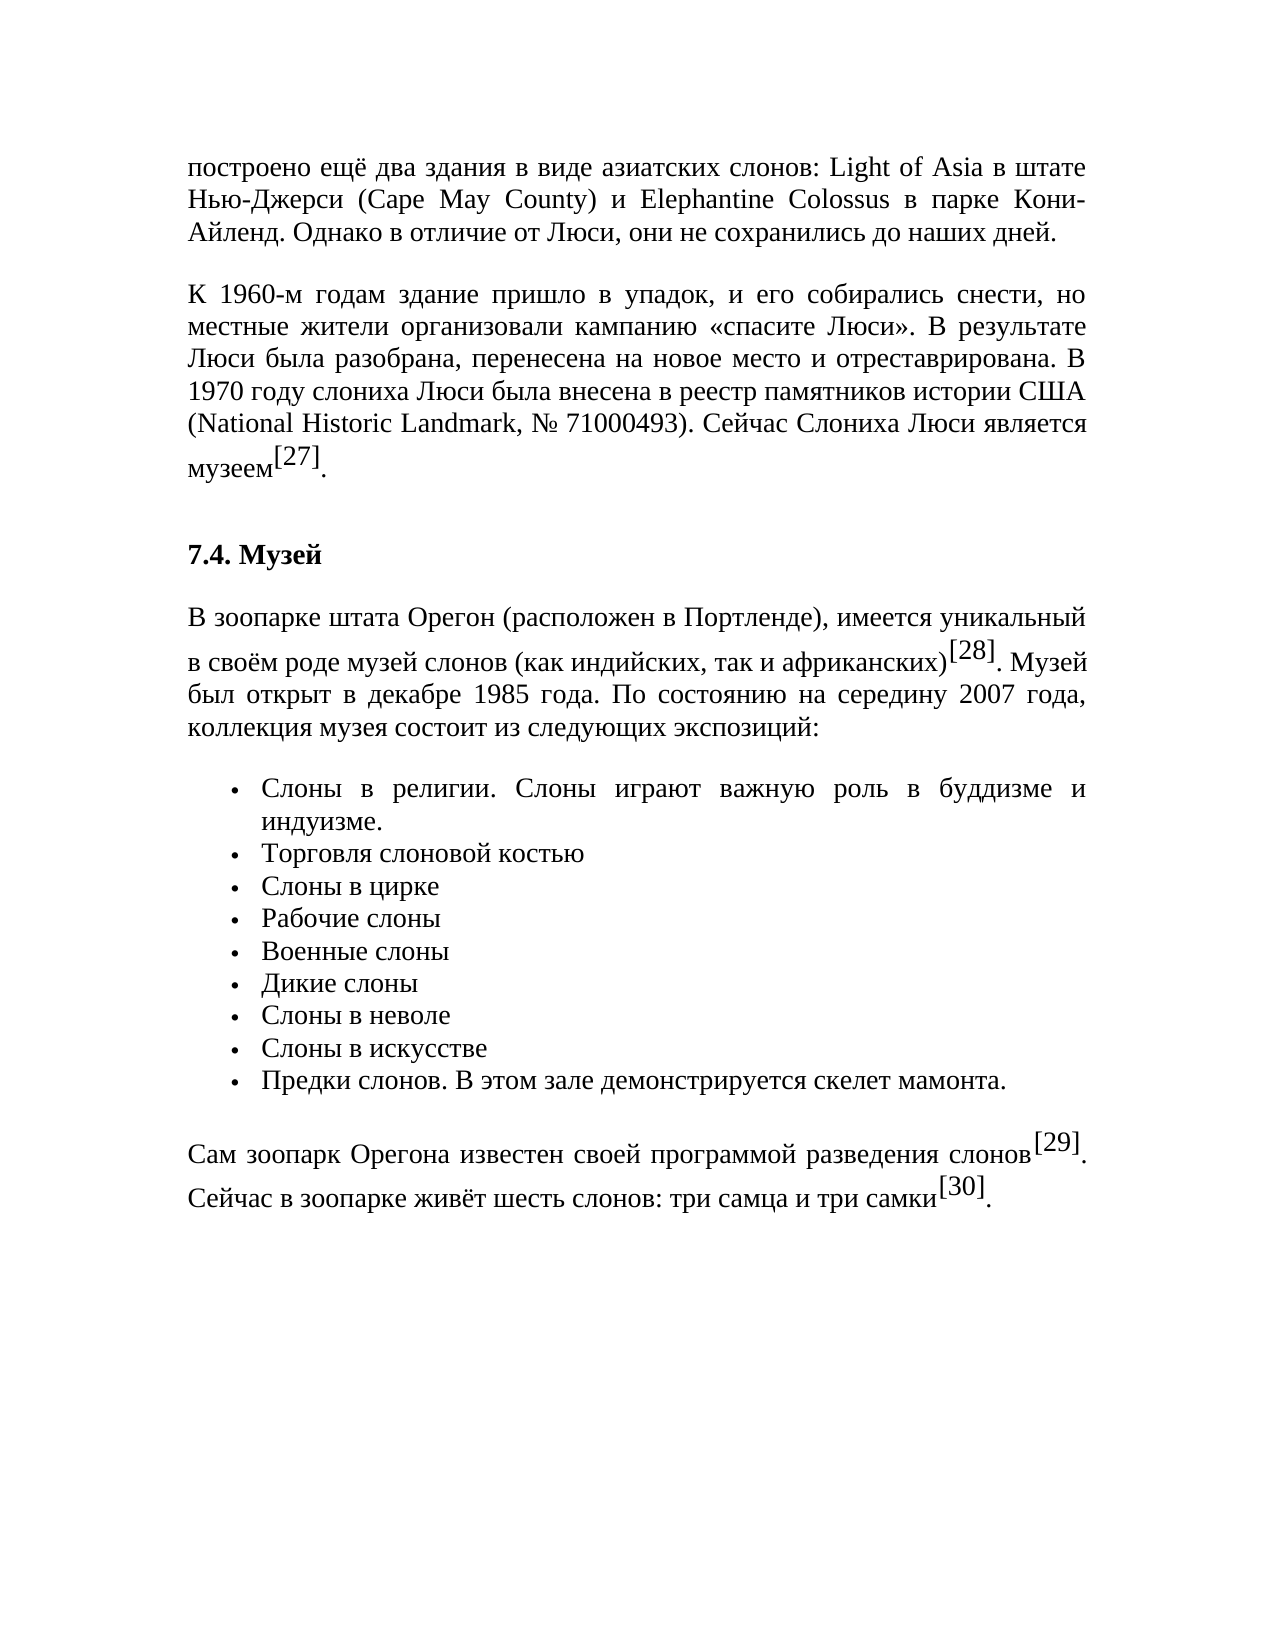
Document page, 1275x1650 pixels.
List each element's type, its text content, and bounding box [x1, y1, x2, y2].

text Сам зоопарк Орегона известен своей программой разведения слонов[29]. Сейчас в зоопарке живёт шесть слонов: три самца и три самки[30]. [187, 1125, 1087, 1214]
list Дикие слоны [232, 966, 1087, 998]
text В зоопарке штата Орегон (расположен в Портленде), имеется уникальный в своём роде музей слонов (как индийских, так и африканских)[28]. Музей был открыт в декабре 1985 года. По состоянию на середину 2007 года, коллекция музея состоит из следующих экспозиций: [187, 601, 1087, 742]
list Слоны в цирке [232, 869, 1087, 901]
list Слоны в неволе [232, 998, 1087, 1031]
list Слоны в искусстве [232, 1031, 1087, 1063]
text К 1960-м годам здание пришло в упадок, и его собирались снести, но местные жители организовали кампанию «спасите Люси». В результате Люси была разобрана, перенесена на новое место и отреставрирована. В 1970 году слониха Люси была внесена в реестр памятников истории США (National Historic Landmark, № 71000493). Сейчас Слониха Люси является музеем[27]. [187, 277, 1087, 483]
list Торговля слоновой костью [232, 836, 1087, 869]
list Предки слонов. В этом зале демонстрируется скелет мамонта. [232, 1063, 1087, 1096]
list Слоны в религии. Слоны играют важную роль в буддизме и индуизме. [232, 772, 1087, 836]
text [187, 150, 1087, 247]
list Рабочие слоны [232, 901, 1087, 933]
list Военные слоны [232, 933, 1087, 966]
list 7.4. Музей [187, 537, 1087, 571]
